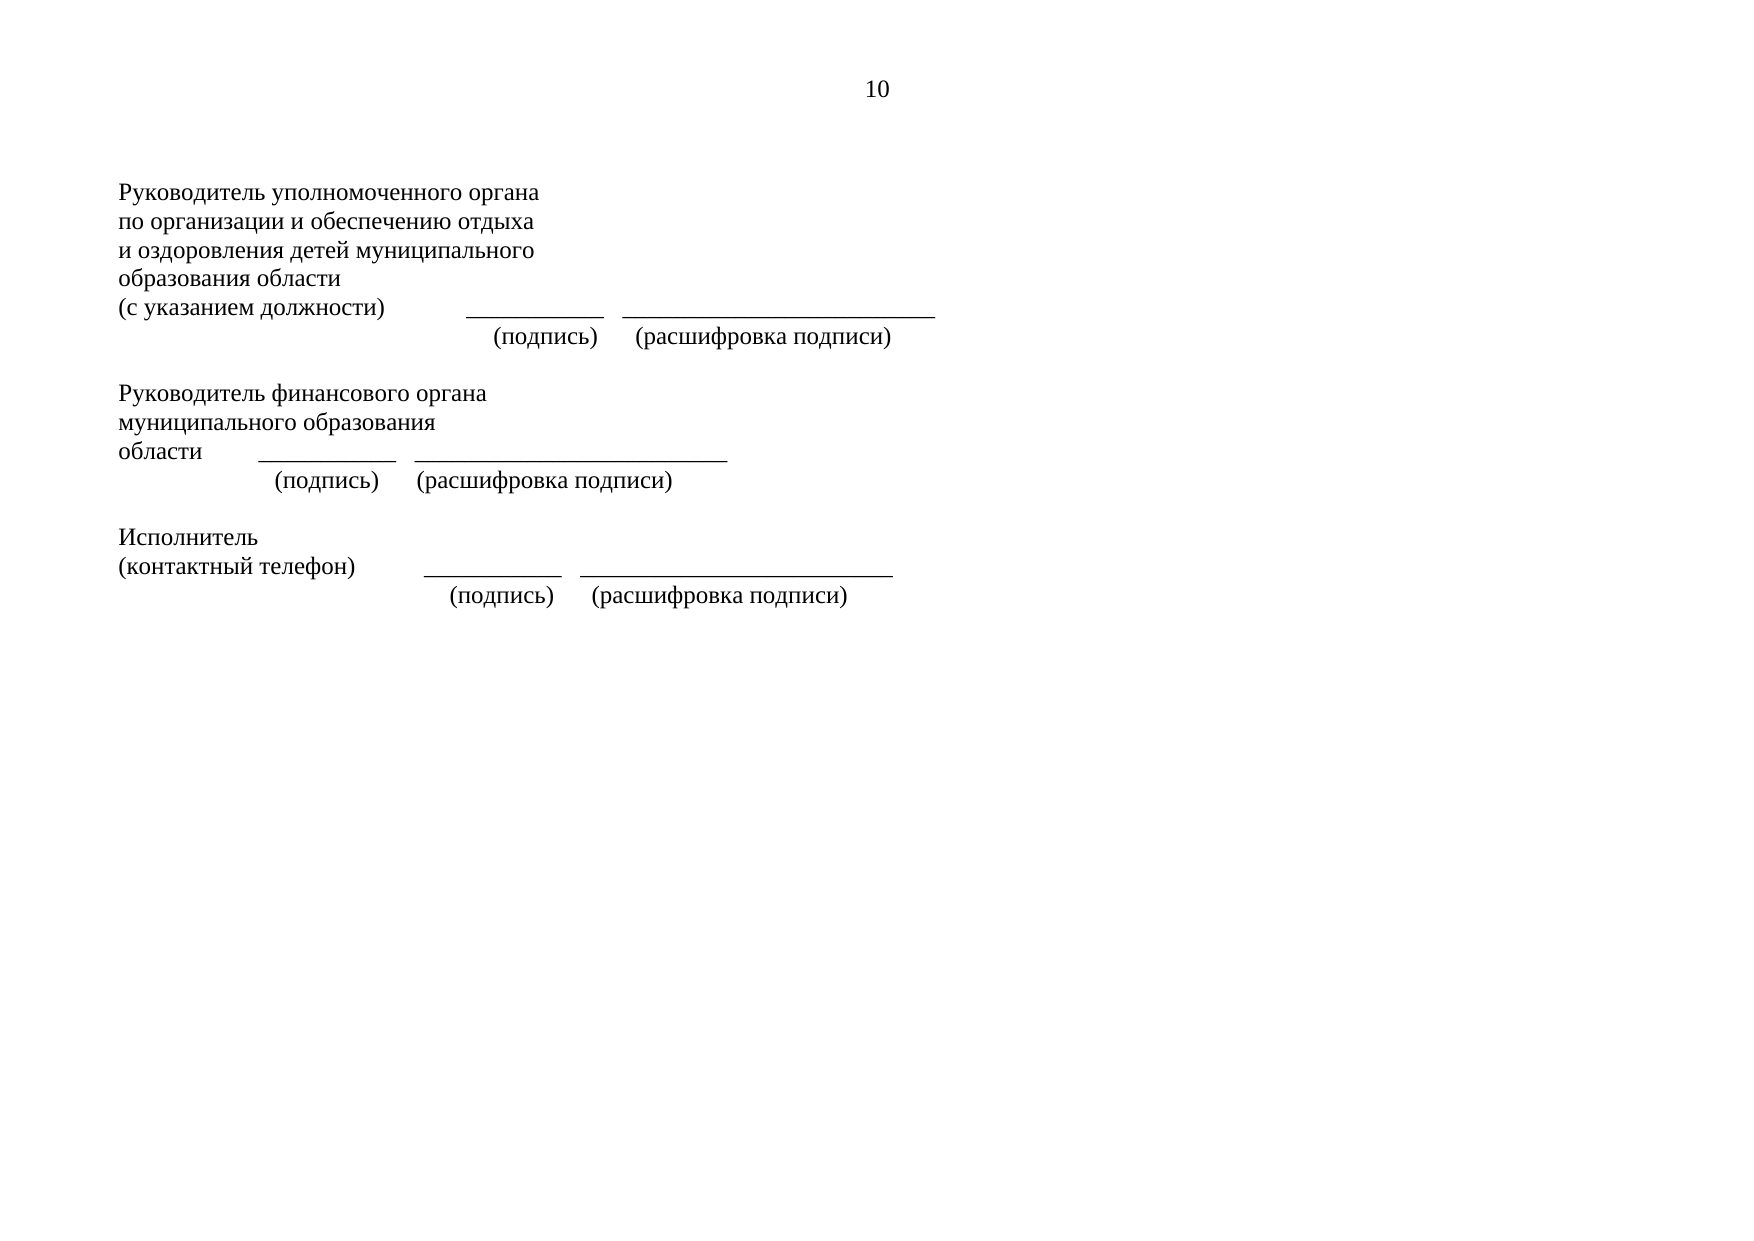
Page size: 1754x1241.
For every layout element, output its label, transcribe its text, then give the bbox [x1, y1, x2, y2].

text Руководитель уполномоченного органа [118, 177, 1636, 206]
text (подпись) (расшифровка подписи) [118, 321, 1636, 350]
text Исполнитель [118, 522, 1636, 551]
text Руководитель финансового органа [118, 378, 1636, 407]
text области ___________ _________________________ [118, 436, 1636, 465]
text по организации и обеспечению отдыха [118, 206, 1636, 235]
text (подпись) (расшифровка подписи) [118, 580, 1636, 608]
text и оздоровления детей муниципального [118, 235, 1636, 263]
text образования области [118, 263, 1636, 292]
text (контактный телефон) ___________ _________________________ [118, 551, 1636, 580]
text (подпись) (расшифровка подписи) [118, 465, 1636, 493]
text муниципального образования [118, 407, 1636, 436]
text (с указанием должности) ___________ _________________________ [118, 292, 1636, 321]
